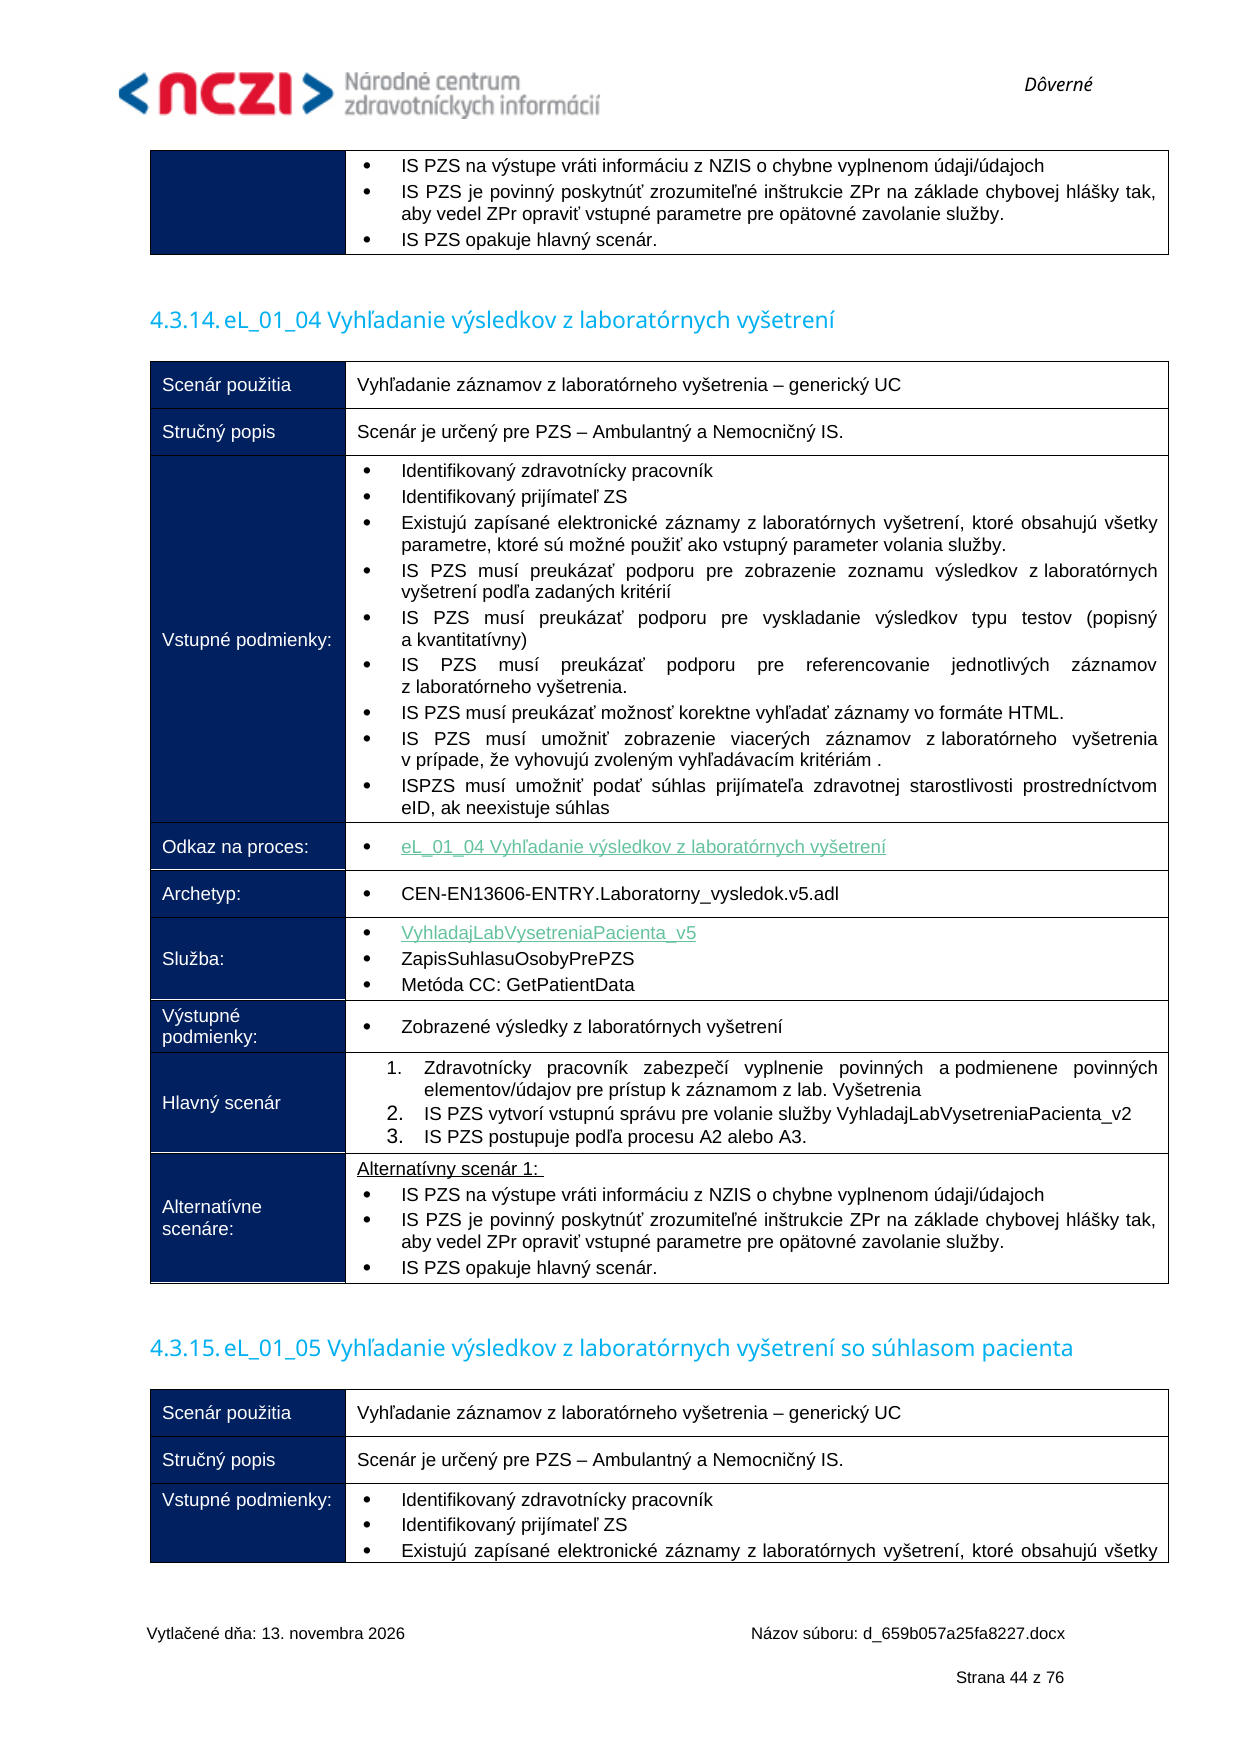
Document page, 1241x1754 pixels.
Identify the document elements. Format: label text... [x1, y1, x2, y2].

table_header Scenár použitia [151, 362, 345, 408]
picture [118, 72, 600, 119]
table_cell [346, 151, 1168, 254]
table_header Vyhľadanie záznamov z laboratórneho vyšetrenia – generický UC [346, 362, 1168, 408]
table_cell Scenár je určený pre PZS – Ambulantný a Nemocničný IS. [346, 1437, 1168, 1483]
table_header Vyhľadanie záznamov z laboratórneho vyšetrenia – generický UC [346, 1390, 1168, 1436]
table_cell Alternatívne scenáre: [151, 1154, 345, 1282]
table_header Scenár použitia [151, 1390, 345, 1436]
table_cell Stručný popis [151, 1437, 345, 1483]
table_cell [346, 1484, 1168, 1562]
table_cell Zdravotnícky pracovník zabezpečí vyplnenie povinných a podmienene povinných elementov/údajov pre prístup k záznamom z lab. Vyšetrenia IS PZS vytvorí vstupnú správu pre volanie služby VyhladajLabVysetreniaPacienta_v2 IS PZS postupuje podľa procesu A2 alebo A3. [346, 1053, 1168, 1152]
table_cell Vstupné podmienky: [151, 456, 345, 822]
table_cell Služba: [151, 918, 345, 999]
table_cell Výstupné podmienky: [151, 1001, 345, 1052]
table_cell CEN-EN13606-ENTRY.Laboratorny_vysledok.v5.adl [346, 871, 1168, 917]
table_cell Zobrazené výsledky z laboratórnych vyšetrení [346, 1001, 1168, 1052]
table_cell Hlavný scenár [151, 1053, 345, 1152]
table_cell eL_01_04 Vyhľadanie výsledkov z laboratórnych vyšetrení [346, 823, 1168, 869]
table_cell Odkaz na proces: [151, 823, 345, 869]
subtitle eL_01_05 Vyhľadanie výsledkov z laboratórnych vyšetrení so súhlasom pacienta [150, 1332, 1090, 1364]
table_cell VyhladajLabVysetreniaPacienta_v5 ZapisSuhlasuOsobyPrePZS Metóda CC: GetPatientData [346, 918, 1168, 999]
table_cell Scenár je určený pre PZS – Ambulantný a Nemocničný IS. [346, 409, 1168, 455]
table_cell Stručný popis [151, 409, 345, 455]
subtitle eL_01_04 Vyhľadanie výsledkov z laboratórnych vyšetrení [150, 304, 1090, 336]
table_cell Archetyp: [151, 871, 345, 917]
table_cell Vstupné podmienky: [151, 1484, 345, 1562]
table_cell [151, 151, 345, 254]
